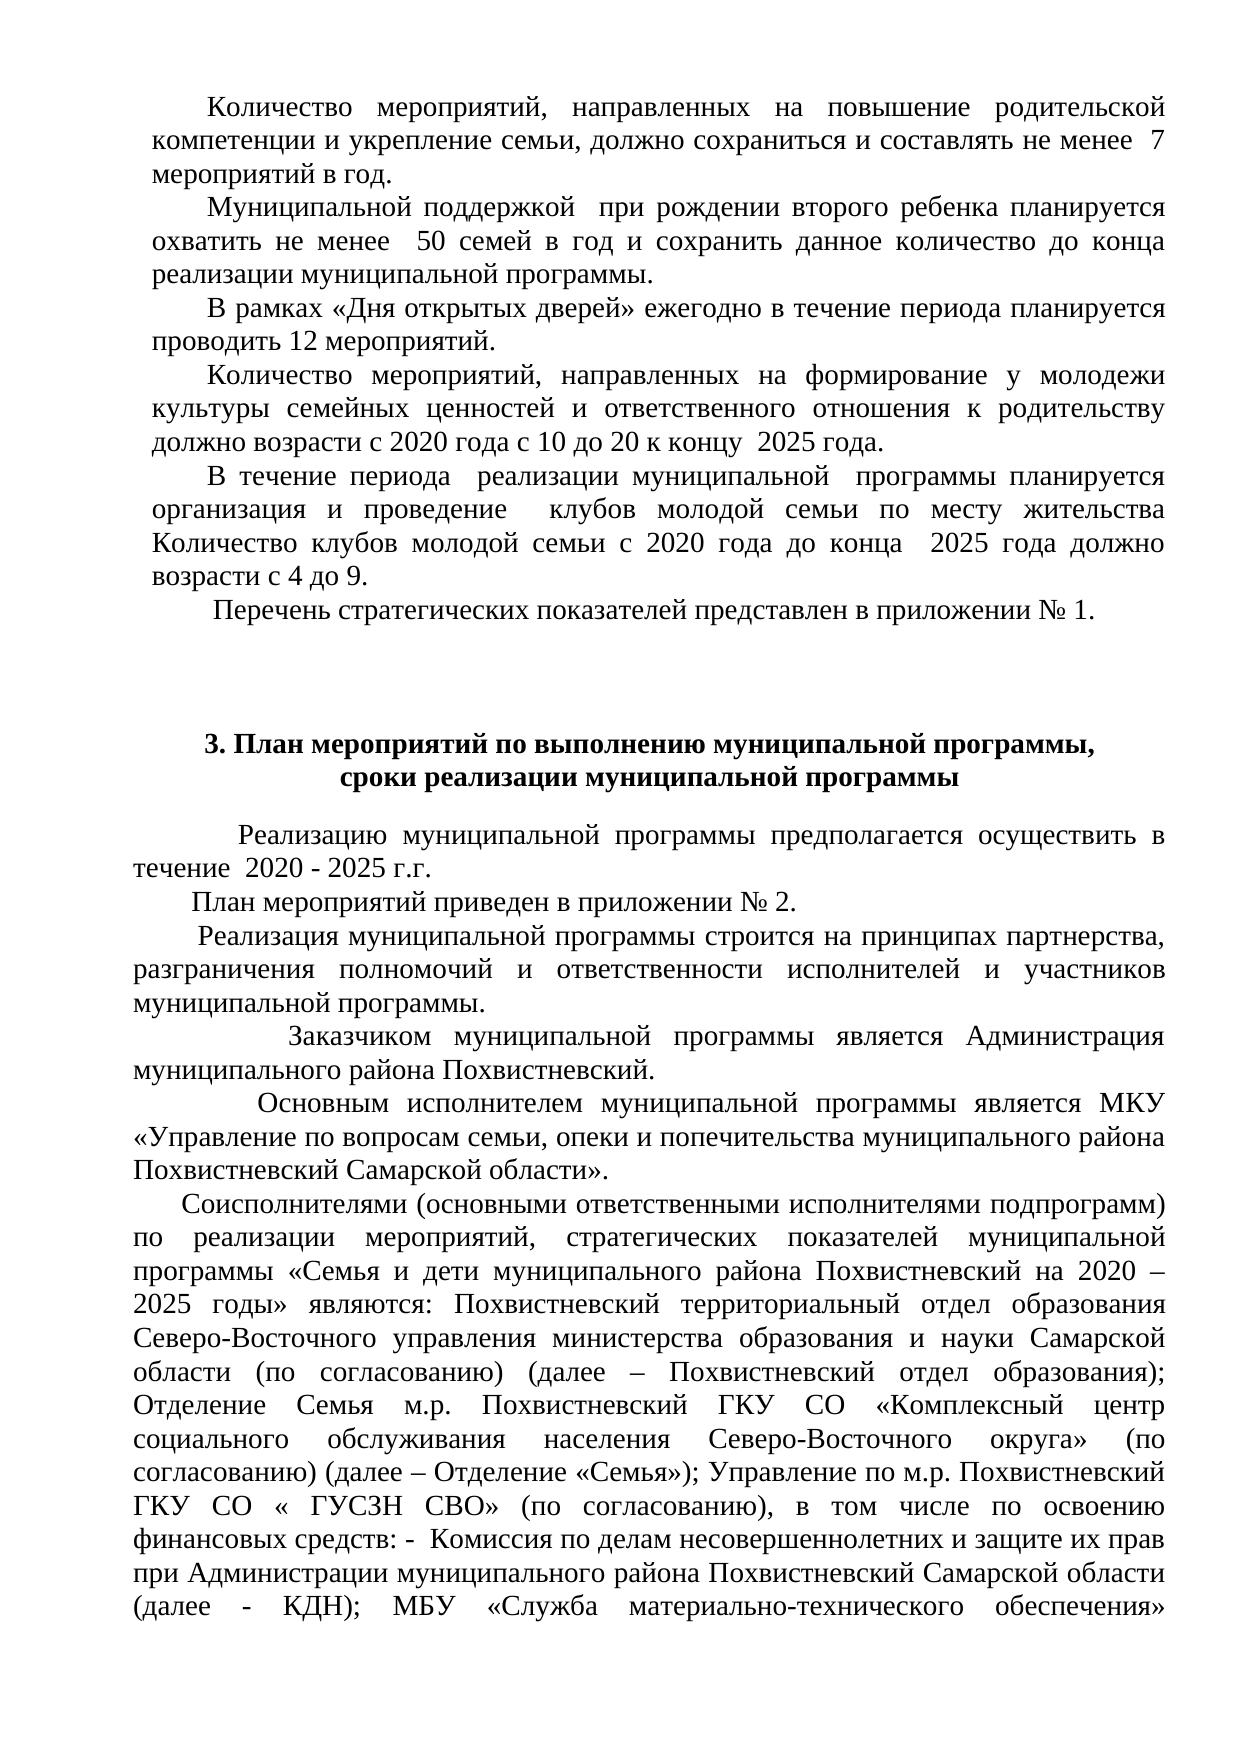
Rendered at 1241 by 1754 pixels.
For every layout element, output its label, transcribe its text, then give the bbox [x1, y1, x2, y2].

text Основным исполнителем муниципальной программы является МКУ «Управление по вопросам семьи, опеки и попечительства муниципального района Похвистневский Самарской области». [133, 1085, 1166, 1186]
text Муниципальной поддержкой при рождении второго ребенка планируется охватить не менее 50 семей в год и сохранить данное количество до конца реализации муниципальной программы. [152, 189, 1166, 290]
text 3. План мероприятий по выполнению муниципальной программы, [133, 726, 1166, 759]
text Количество мероприятий, направленных на формирование у молодежи культуры семейных ценностей и ответственного отношения к родительству должно возрасти с 2020 года с 10 до 20 к концу 2025 года. [152, 357, 1166, 458]
text В течение периода реализации муниципальной программы планируется организация и проведение клубов молодой семьи по месту жительства Количество клубов молодой семьи с 2020 года до конца 2025 года должно возрасти с 4 до 9. [152, 458, 1166, 592]
text Количество мероприятий, направленных на повышение родительской компетенции и укрепление семьи, должно сохраниться и составлять не менее 7 мероприятий в год. [152, 89, 1166, 189]
text Перечень стратегических показателей представлен в приложении № 1. [133, 592, 1166, 625]
text Заказчиком муниципальной программы является Администрация муниципального района Похвистневский. [133, 1018, 1166, 1085]
text План мероприятий приведен в приложении № 2. [133, 884, 1166, 918]
text В рамках «Дня открытых дверей» ежегодно в течение периода планируется проводить 12 мероприятий. [152, 290, 1166, 357]
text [133, 1186, 1166, 1622]
text Реализация муниципальной программы строится на принципах партнерства, разграничения полномочий и ответственности исполнителей и участников муниципальной программы. [133, 918, 1166, 1018]
text сроки реализации муниципальной программы [133, 759, 1166, 793]
text Реализацию муниципальной программы предполагается осуществить в течение 2020 - .г. [133, 817, 1166, 884]
